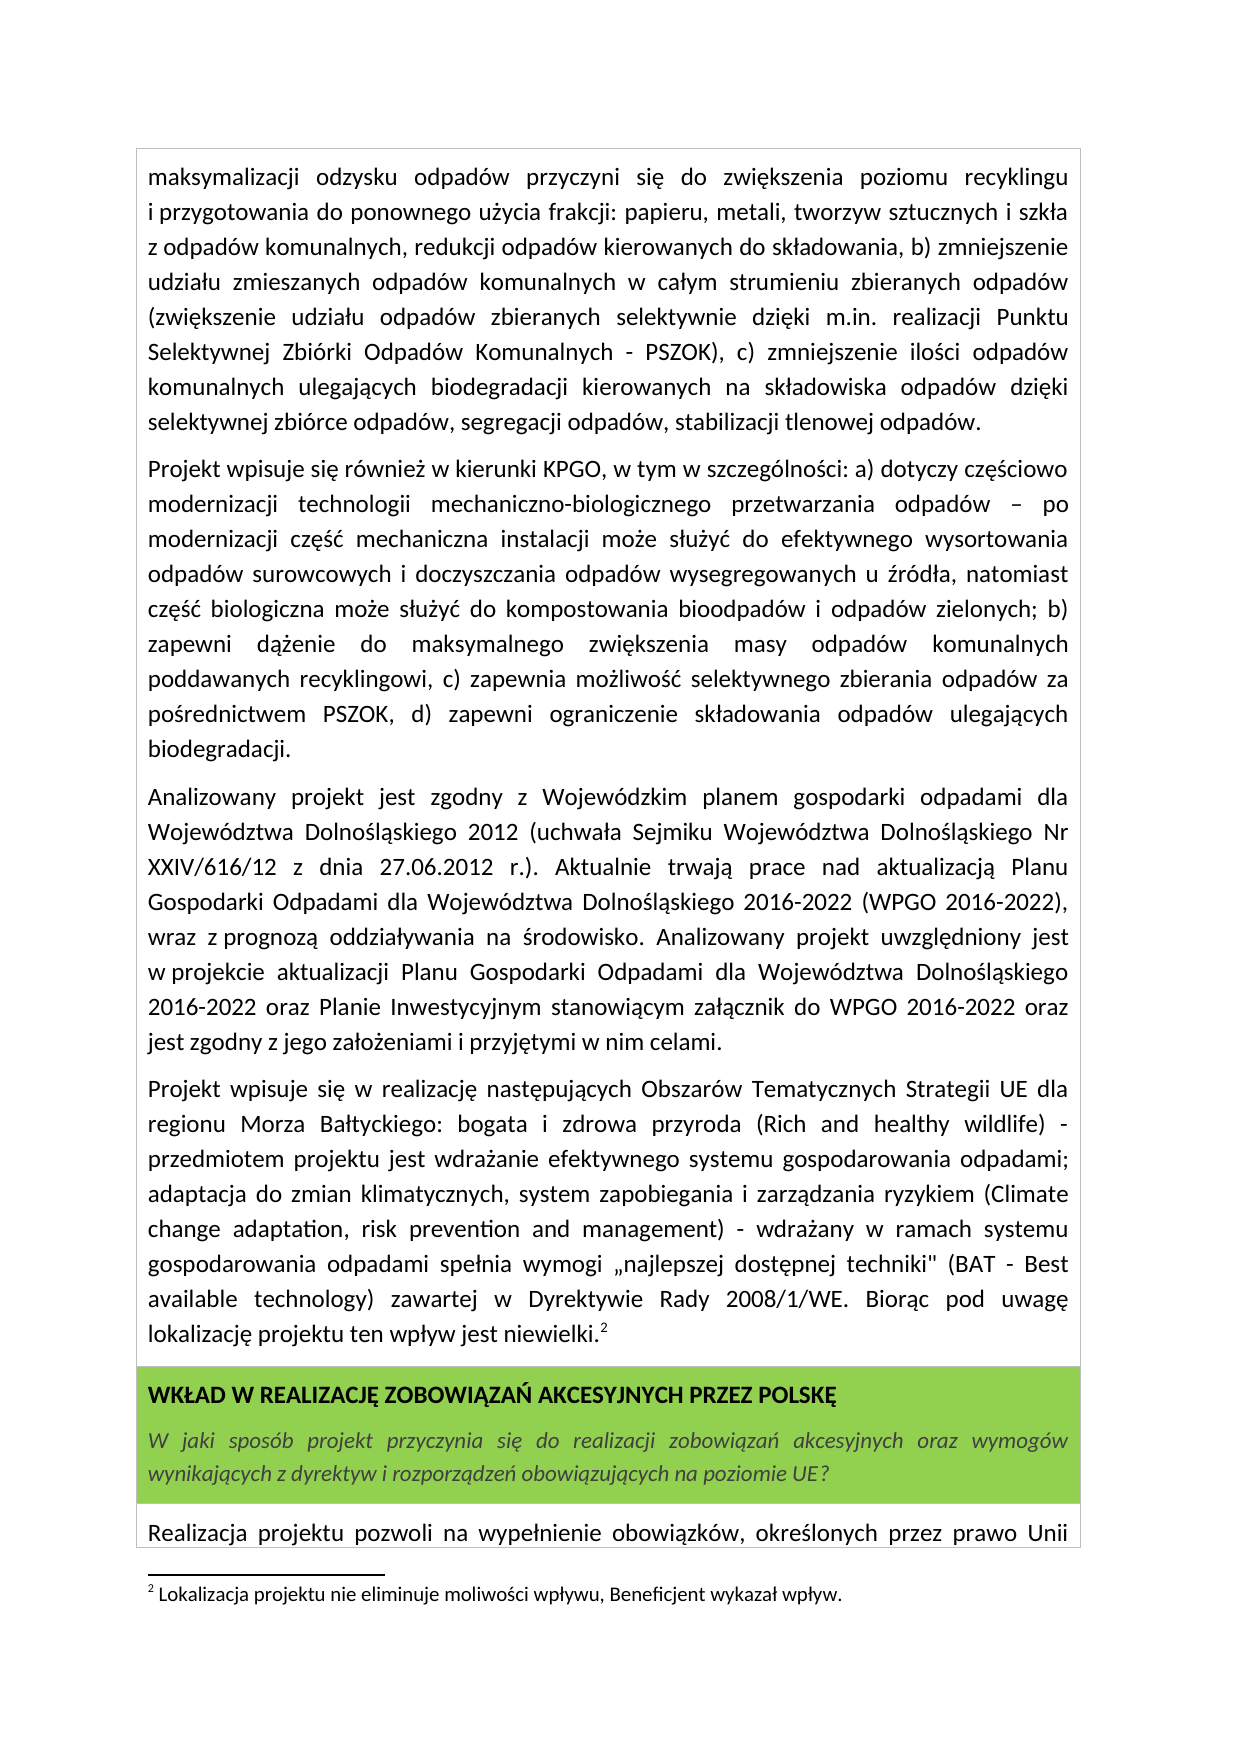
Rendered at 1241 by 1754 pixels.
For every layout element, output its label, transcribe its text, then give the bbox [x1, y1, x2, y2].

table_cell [137, 1504, 1080, 1547]
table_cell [137, 149, 1080, 1366]
table_cell WKŁAD W REALIZACJĘ ZOBOWIĄZAŃ AKCESYJNYCH PRZEZ POLSKĘ W jaki sposób projekt przyczynia się do realizacji zobowiązań akcesyjnych oraz wymogów wynikających z dyrektyw i rozporządzeń obowiązujących na poziomie UE? [137, 1367, 1080, 1503]
